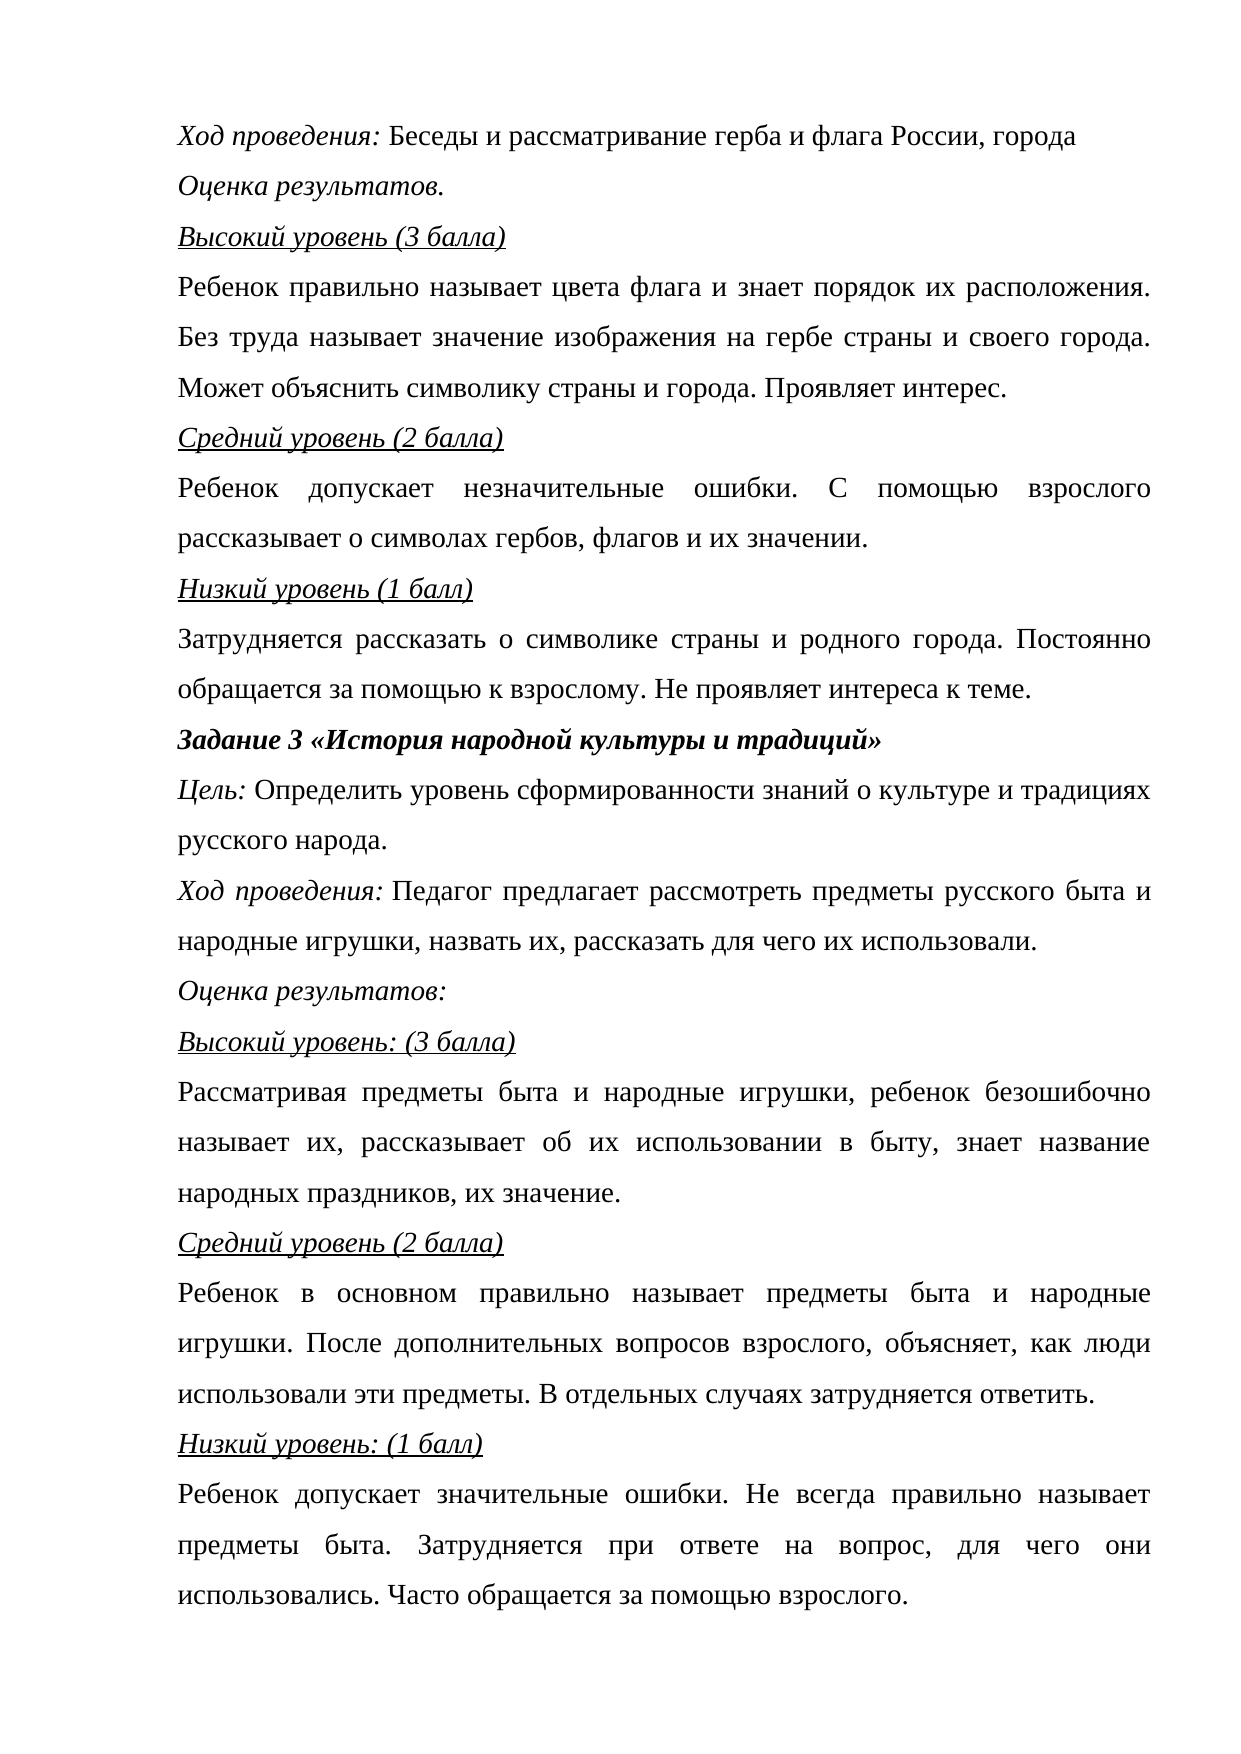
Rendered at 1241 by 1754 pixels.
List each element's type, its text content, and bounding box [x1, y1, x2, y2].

text Цель: Определить уровень сформированности знаний о культуре и традициях русского народа. [177, 772, 1152, 856]
text Оценка результатов: [177, 973, 1152, 1007]
text Задание 3 «История народной культуры и традиций» [177, 722, 1152, 755]
text Низкий уровень: (1 балл) [177, 1426, 1152, 1460]
text Затрудняется рассказать о символике страны и родного города. Постоянно обращается за помощью к взрослому. Не проявляет интереса к теме. [177, 621, 1152, 705]
text Ребенок в основном правильно называет предметы быта и народные игрушки. После дополнительных вопросов взрослого, объясняет, как люди использовали эти предметы. В отдельных случаях затрудняется ответить. [177, 1275, 1152, 1409]
text Высокий уровень (3 балла) [177, 219, 1152, 252]
text Ход проведения: Беседы и рассматривание герба и флага России, города [177, 118, 1152, 152]
text Ход проведения: Педагог предлагает рассмотреть предметы русского быта и народные игрушки, назвать их, рассказать для чего их использовали. [177, 873, 1152, 957]
text Оценка результатов. [177, 168, 1152, 202]
text Ребенок допускает незначительные ошибки. С помощью взрослого рассказывает о символах гербов, флагов и их значении. [177, 470, 1152, 554]
text Ребенок правильно называет цвета флага и знает порядок их расположения. Без труда называет значение изображения на гербе страны и своего города. Может объяснить символику страны и города. Проявляет интерес. [177, 269, 1152, 403]
text Средний уровень (2 балла) [177, 1225, 1152, 1258]
text Высокий уровень: (3 балла) [177, 1024, 1152, 1057]
text Низкий уровень (1 балл) [177, 571, 1152, 604]
text Ребенок допускает значительные ошибки. Не всегда правильно называет предметы быта. Затрудняется при ответе на вопрос, для чего они использовались. Часто обращается за помощью взрослого. [177, 1477, 1152, 1611]
text Рассматривая предметы быта и народные игрушки, ребенок безошибочно называет их, рассказывает об их использовании в быту, знает название народных праздников, их значение. [177, 1074, 1152, 1208]
text Средний уровень (2 балла) [177, 420, 1152, 453]
